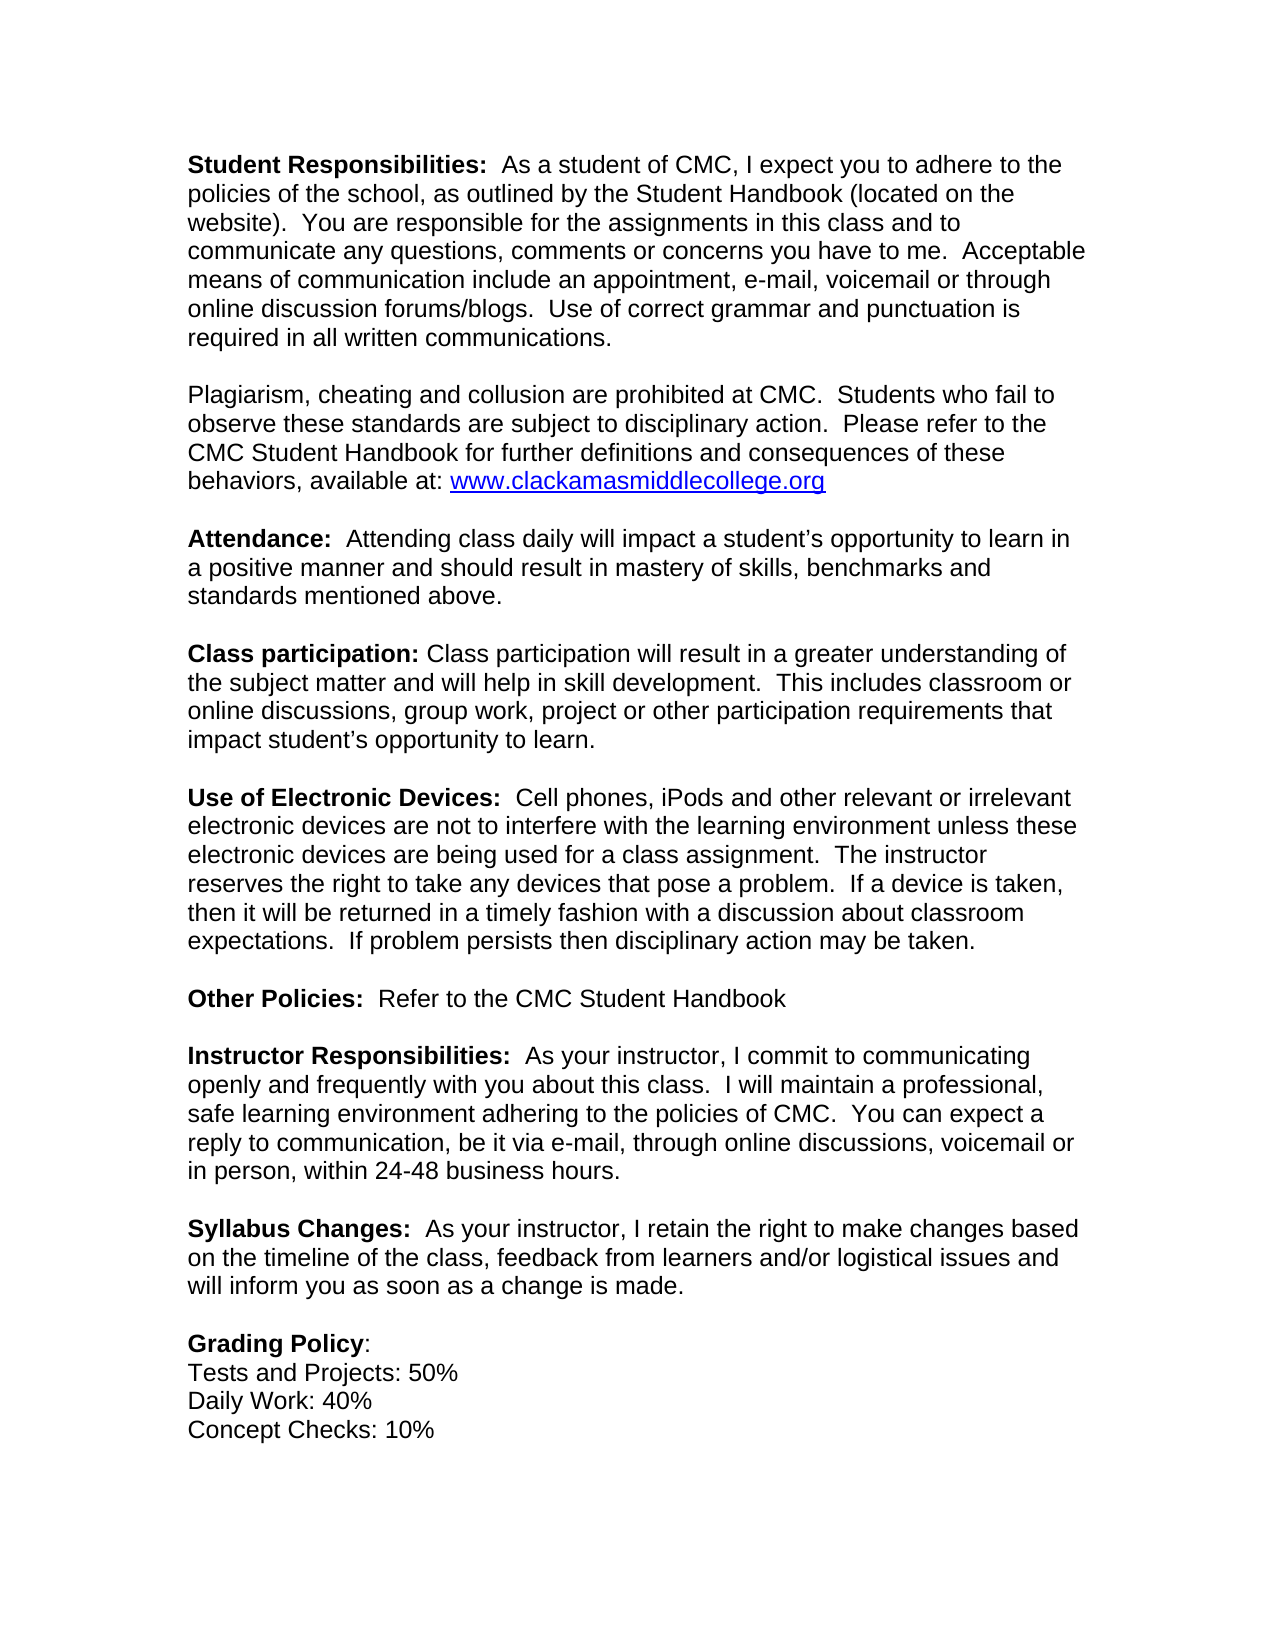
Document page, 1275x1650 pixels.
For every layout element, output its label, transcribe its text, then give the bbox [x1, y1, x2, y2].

text Tests and Projects: 50% [187, 1357, 1087, 1386]
text Other Policies: Refer to the CMC Student Handbook [187, 984, 1087, 1012]
text Daily Work: 40% [187, 1386, 1087, 1415]
text Grading Policy: [187, 1329, 1087, 1357]
text Attendance: Attending class daily will impact a student’s opportunity to learn in a positive manner and should result in mastery of skills, benchmarks and standards mentioned above. [187, 524, 1087, 610]
text Instructor Responsibilities: As your instructor, I commit to communicating openly and frequently with you about this class. I will maintain a professional, safe learning environment adhering to the policies of CMC. You can expect a reply to communication, be it via e-mail, through online discussions, voicemail or in person, within 24-48 business hours. [187, 1041, 1087, 1185]
text Class participation: Class participation will result in a greater understanding of the subject matter and will help in skill development. This includes classroom or online discussions, group work, project or other participation requirements that impact student’s opportunity to learn. [187, 639, 1087, 754]
text Use of Electronic Devices: Cell phones, iPods and other relevant or irrelevant electronic devices are not to interfere with the learning environment unless these electronic devices are being used for a class assignment. The instructor reserves the right to take any devices that pose a problem. If a device is taken, then it will be returned in a timely fashion with a discussion about classroom expectations. If problem persists then disciplinary action may be taken. [187, 782, 1087, 955]
text Plagiarism, cheating and collusion are prohibited at CMC. Students who fail to observe these standards are subject to disciplinary action. Please refer to the CMC Student Handbook for further definitions and consequences of these behaviors, available at: www.clackamasmiddlecollege.org [187, 380, 1087, 495]
text Student Responsibilities: As a student of CMC, I expect you to adhere to the policies of the school, as outlined by the Student Handbook (located on the website). You are responsible for the assignments in this class and to communicate any questions, comments or concerns you have to me. Acceptable means of communication include an appointment, e-mail, voicemail or through online discussion forums/blogs. Use of correct grammar and punctuation is required in all written communications. [187, 150, 1087, 351]
text Concept Checks: 10% [187, 1415, 1087, 1444]
text Syllabus Changes: As your instructor, I retain the right to make changes based on the timeline of the class, feedback from learners and/or logistical issues and will inform you as soon as a change is made. [187, 1214, 1087, 1300]
